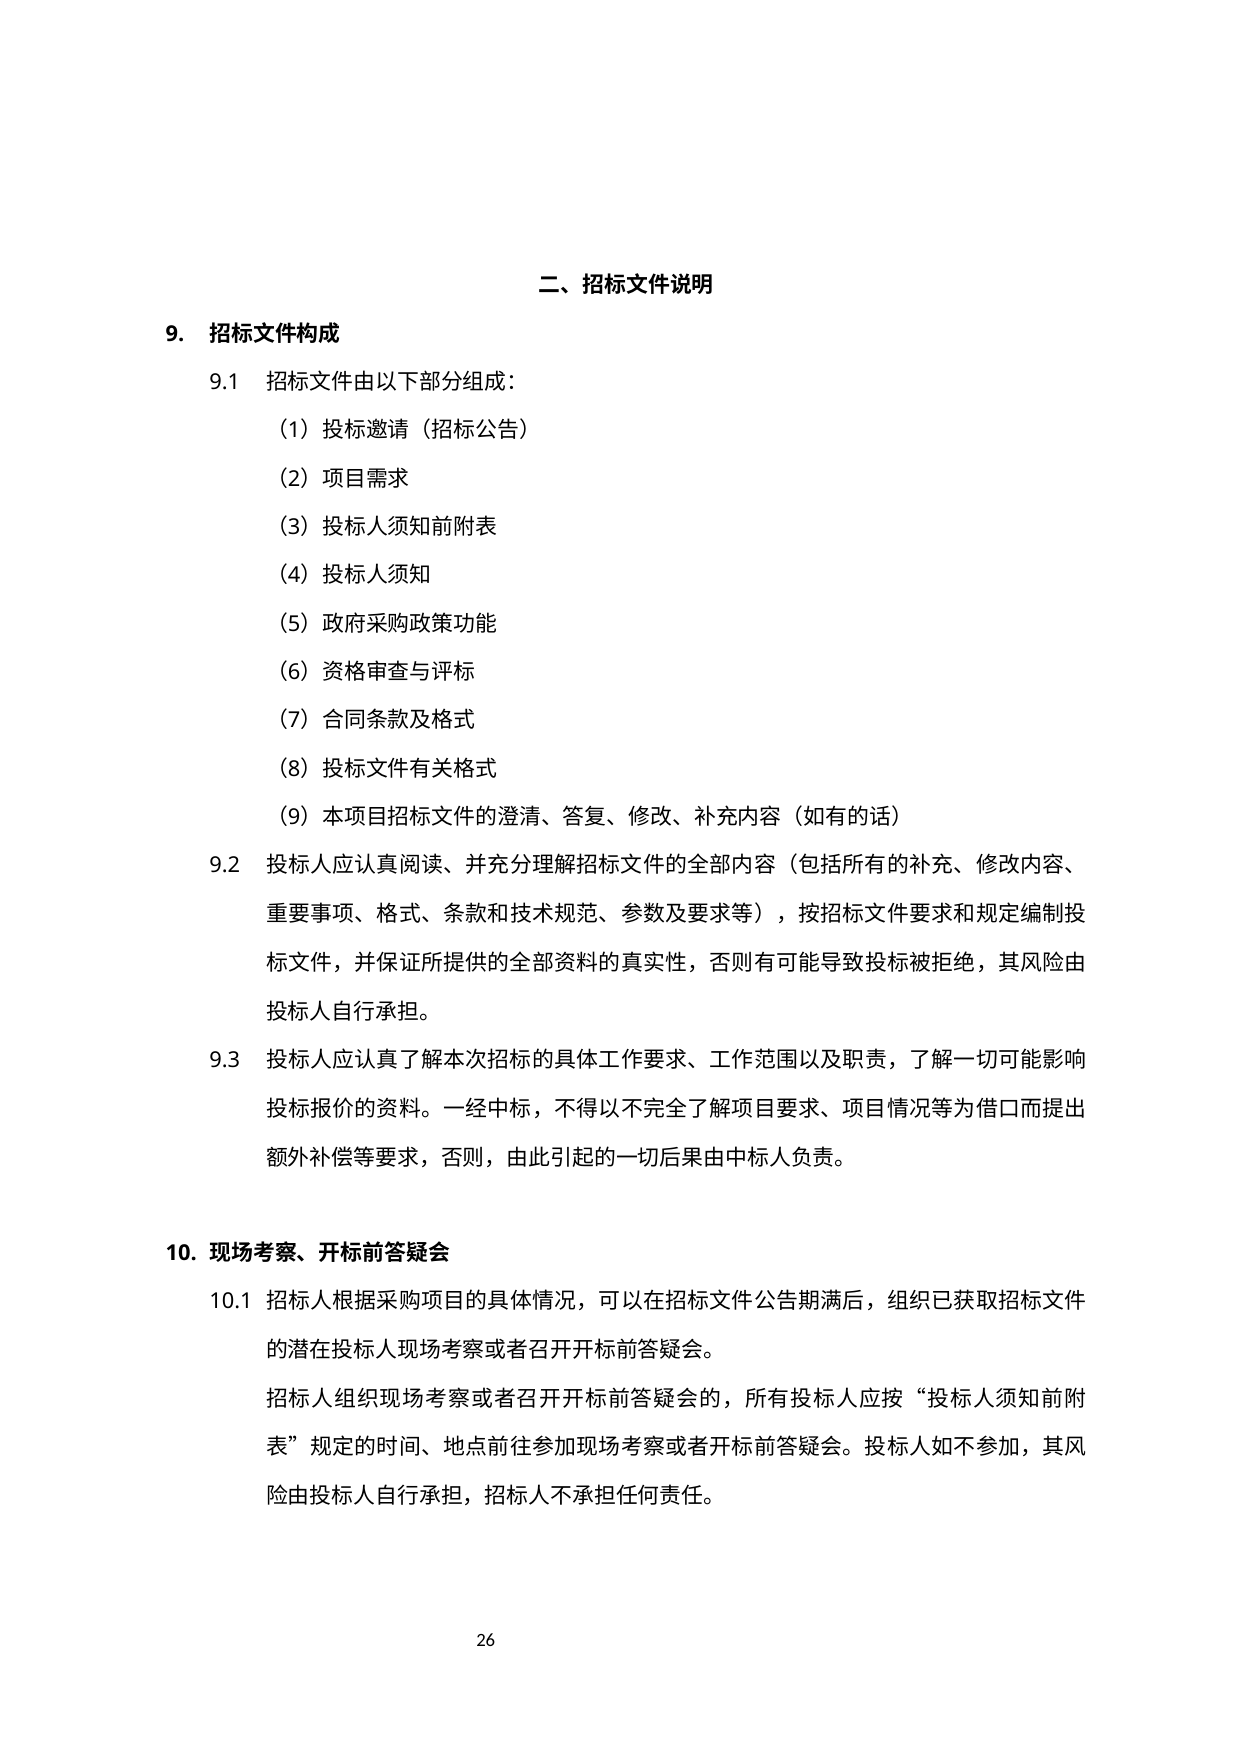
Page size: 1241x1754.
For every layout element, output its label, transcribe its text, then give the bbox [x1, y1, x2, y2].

text 二、招标文件说明 [165, 267, 1087, 299]
list 投标人应认真阅读、并充分理解招标文件的全部内容（包括所有的补充、修改内容、重要事项、格式、条款和技术规范、参数及要求等），按招标文件要求和规定编制投标文件，并保证所提供的全部资料的真实性，否则有可能导致投标被拒绝，其风险由投标人自行承担。 [209, 847, 1087, 1026]
list 招标文件由以下部分组成： [209, 364, 1087, 396]
list 现场考察、开标前答疑会 [165, 1235, 1087, 1267]
text （3）投标人须知前附表 [266, 509, 1087, 541]
text （6）资格审查与评标 [266, 654, 1087, 686]
text （9）本项目招标文件的澄清、答复、修改、补充内容（如有的话） [266, 799, 1087, 831]
text （7）合同条款及格式 [266, 702, 1087, 734]
text （2）项目需求 [266, 460, 1087, 493]
list 招标人根据采购项目的具体情况，可以在招标文件公告期满后，组织已获取招标文件的潜在投标人现场考察或者召开开标前答疑会。 [209, 1283, 1087, 1364]
text （8）投标文件有关格式 [266, 750, 1087, 783]
list 招标文件构成 [165, 315, 1087, 348]
text （1）投标邀请（招标公告） [266, 412, 1087, 444]
text （5）政府采购政策功能 [266, 605, 1087, 638]
text 招标人组织现场考察或者召开开标前答疑会的，所有投标人应按“投标人须知前附表”规定的时间、地点前往参加现场考察或者开标前答疑会。投标人如不参加，其风险由投标人自行承担，招标人不承担任何责任。 [266, 1380, 1087, 1510]
text （4）投标人须知 [266, 557, 1087, 589]
list 投标人应认真了解本次招标的具体工作要求、工作范围以及职责，了解一切可能影响投标报价的资料。一经中标，不得以不完全了解项目要求、项目情况等为借口而提出额外补偿等要求，否则，由此引起的一切后果由中标人负责。 [209, 1042, 1087, 1172]
